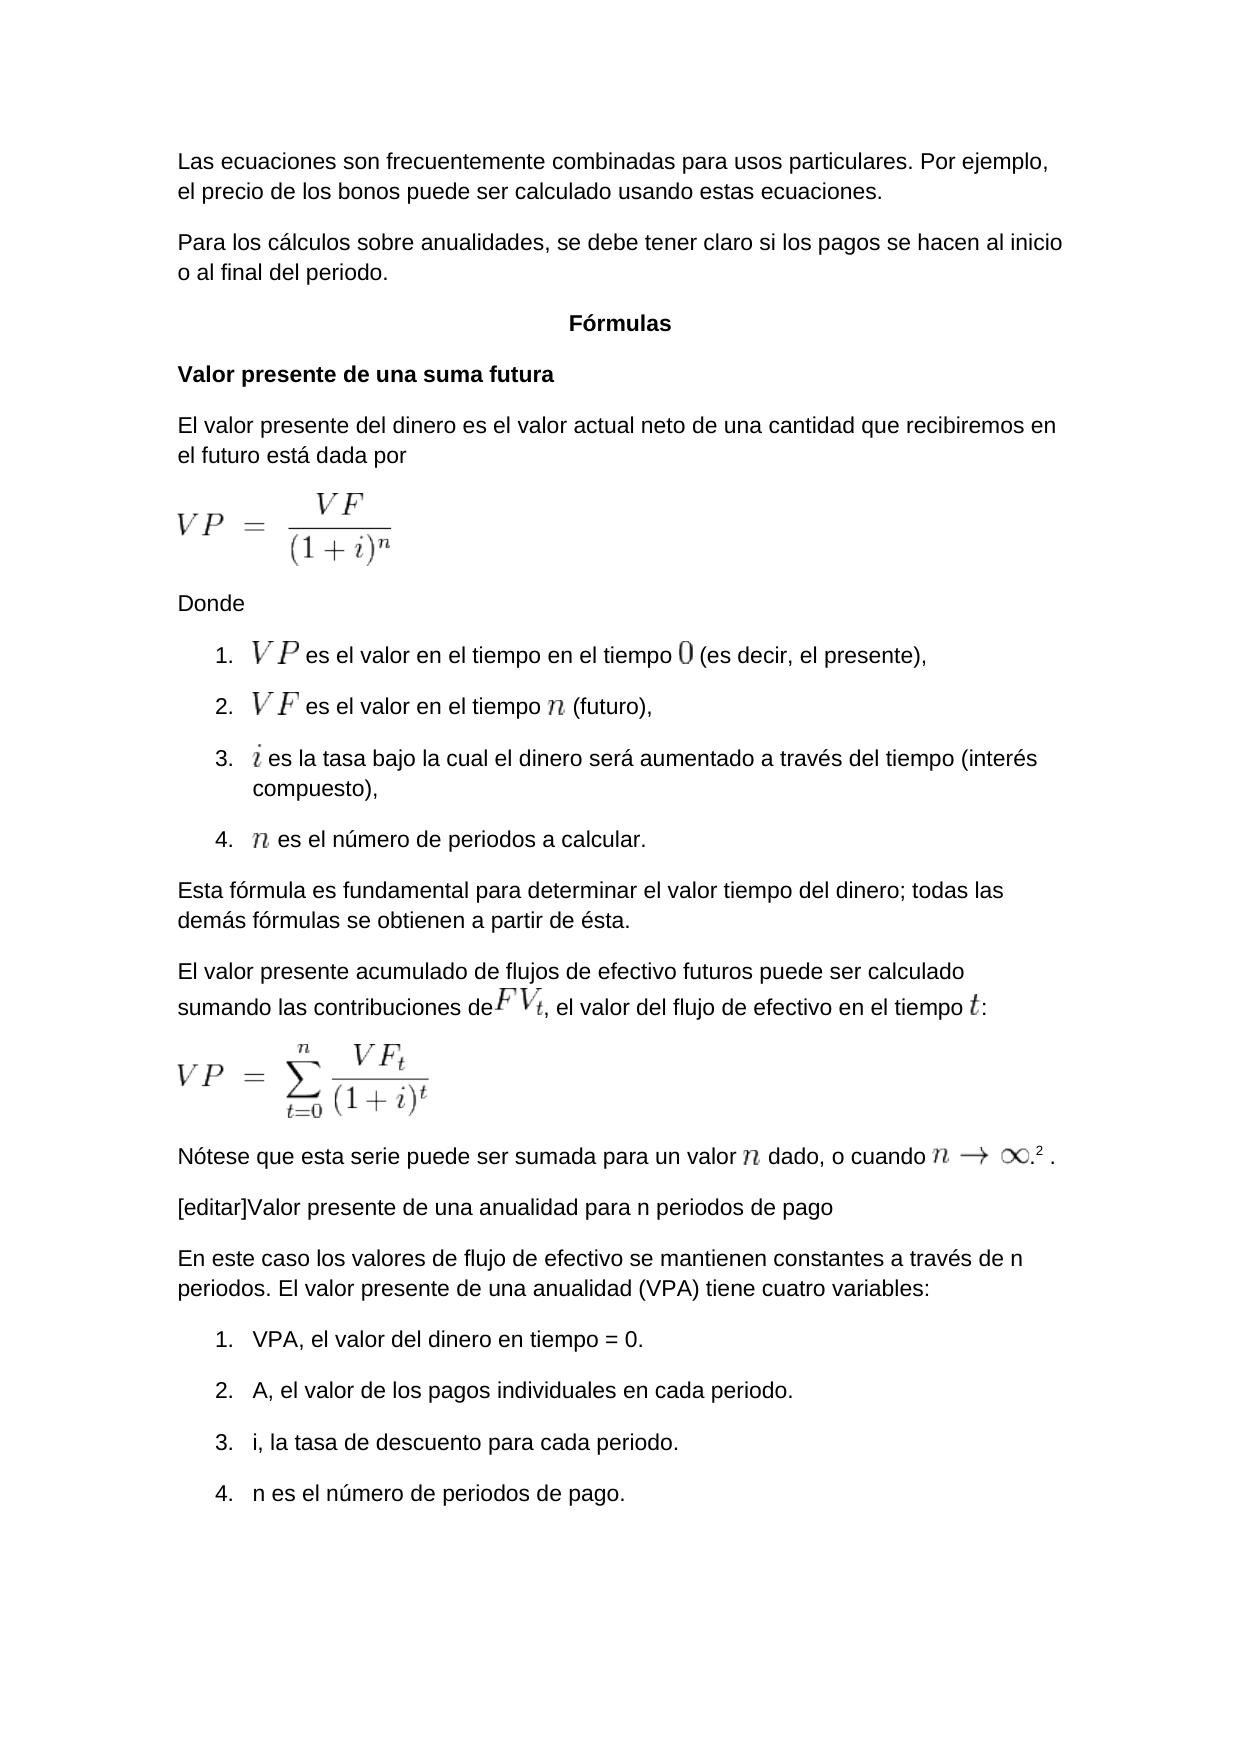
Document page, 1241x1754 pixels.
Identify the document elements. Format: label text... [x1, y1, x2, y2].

list n es el número de periodos de pago. [215, 1479, 1063, 1506]
text El valor presente acumulado de flujos de efectivo futuros puede ser calculado sumando las contribuciones de, el valor del flujo de efectivo en el tiempo : [177, 958, 1063, 1020]
picture [932, 1147, 1030, 1165]
text En este caso los valores de flujo de efectivo se mantienen constantes a través de n periodos. El valor presente de una anualidad (VPA) tiene cuatro variables: [177, 1245, 1063, 1302]
picture [742, 1150, 762, 1165]
picture [177, 493, 392, 566]
picture [252, 692, 299, 715]
text Valor presente de una suma futura [177, 361, 1063, 387]
list A, el valor de los pagos individuales en cada periodo. [215, 1377, 1063, 1404]
text Para los cálculos sobre anualidades, se debe tener claro si los pagos se hacen al inicio o al final del periodo. [177, 229, 1063, 285]
list VPA, el valor del dinero en tiempo = 0. [215, 1326, 1063, 1353]
picture [547, 700, 567, 715]
picture [678, 641, 693, 664]
text Esta fórmula es fundamental para determinar el valor tiempo del dinero; todas las demás fórmulas se obtienen a partir de ésta. [177, 877, 1063, 933]
picture [252, 833, 271, 848]
text Nótese que esta serie puede ser sumada para un valor dado, o cuando .2 . [177, 1143, 1063, 1169]
picture [252, 641, 299, 664]
picture [493, 988, 544, 1015]
text El valor presente del dinero es el valor actual neto de una cantidad que recibiremos en el futuro está dada por [177, 412, 1063, 469]
text Donde [177, 590, 1063, 617]
picture [177, 1044, 429, 1118]
list es el número de periodos a calcular. [215, 826, 1063, 852]
list i, la tasa de descuento para cada periodo. [215, 1428, 1063, 1455]
text Fórmulas [177, 310, 1063, 336]
list es el valor en el tiempo (futuro), [215, 693, 1063, 719]
text Las ecuaciones son frecuentemente combinadas para usos particulares. Por ejemplo, el precio de los bonos puede ser calculado usando estas ecuaciones. [177, 148, 1063, 204]
picture [252, 744, 262, 767]
list es el valor en el tiempo en el tiempo (es decir, el presente), [215, 641, 1063, 668]
picture [970, 994, 981, 1015]
list es la tasa bajo la cual el dinero será aumentado a través del tiempo (interés compuesto), [215, 744, 1063, 801]
text [editar]Valor presente de una anualidad para n periodos de pago [177, 1194, 1063, 1220]
